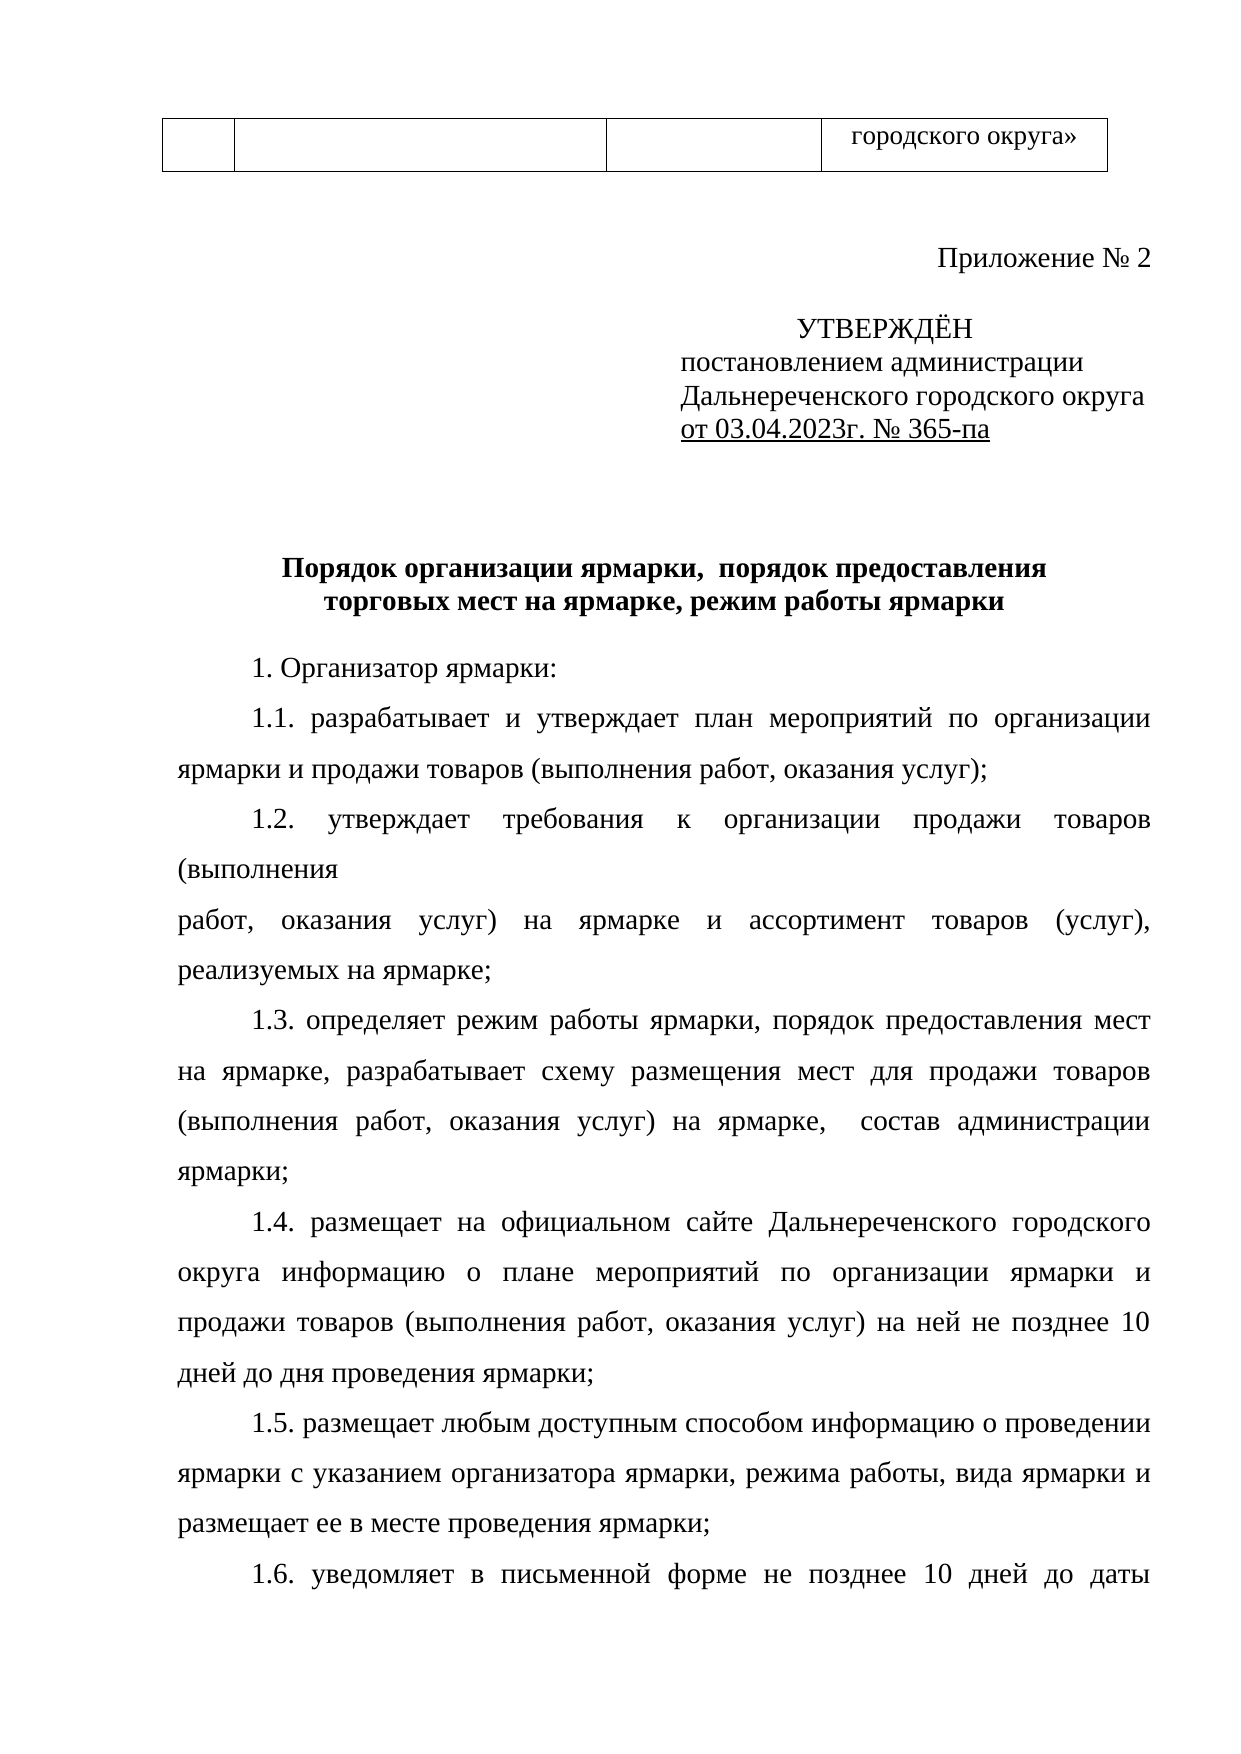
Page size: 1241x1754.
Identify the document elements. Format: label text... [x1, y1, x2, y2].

text 1.4. размещает на официальном сайте Дальнереченского городского округа информацию о плане мероприятий по организации ярмарки и продажи товаров (выполнения работ, оказания услуг) на ней не позднее 10 дней до дня проведения ярмарки; [177, 1204, 1152, 1388]
text торговых мест на ярмарке, режим работы ярмарки [177, 583, 1152, 617]
text работ, оказания услуг) на ярмарке и ассортимент товаров (услуг), реализуемых на ярмарке; [177, 902, 1152, 986]
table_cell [235, 119, 606, 171]
text Дальнереченского городского округа [177, 378, 1152, 411]
table_cell 8 [163, 119, 234, 171]
text от 03.04.2023г. № 365-па [177, 411, 1152, 445]
text 1.1. разрабатывает и утверждает план мероприятий по организации ярмарки и продажи товаров (выполнения работ, оказания услуг); [177, 701, 1152, 784]
text 1.3. определяет режим работы ярмарки, порядок предоставления мест на ярмарке, разрабатывает схему размещения мест для продажи товаров (выполнения работ, оказания услуг) на ярмарке, состав администрации ярмарки; [177, 1002, 1152, 1187]
text УТВЕРЖДЁН [177, 311, 1152, 344]
text 1. Организатор ярмарки: [177, 650, 1152, 684]
text постановлением администрации [177, 344, 1152, 378]
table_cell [607, 119, 821, 171]
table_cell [822, 119, 1107, 171]
text Порядок организации ярмарки, порядок предоставления [177, 550, 1152, 583]
text 1.5. размещает любым доступным способом информацию о проведении ярмарки с указанием организатора ярмарки, режима работы, вида ярмарки и размещает ее в месте проведения ярмарки; [177, 1405, 1152, 1539]
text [177, 1556, 1152, 1589]
text Приложение № 2 [177, 240, 1152, 273]
text 1.2. утверждает требования к организации продажи товаров (выполнения [177, 801, 1152, 885]
